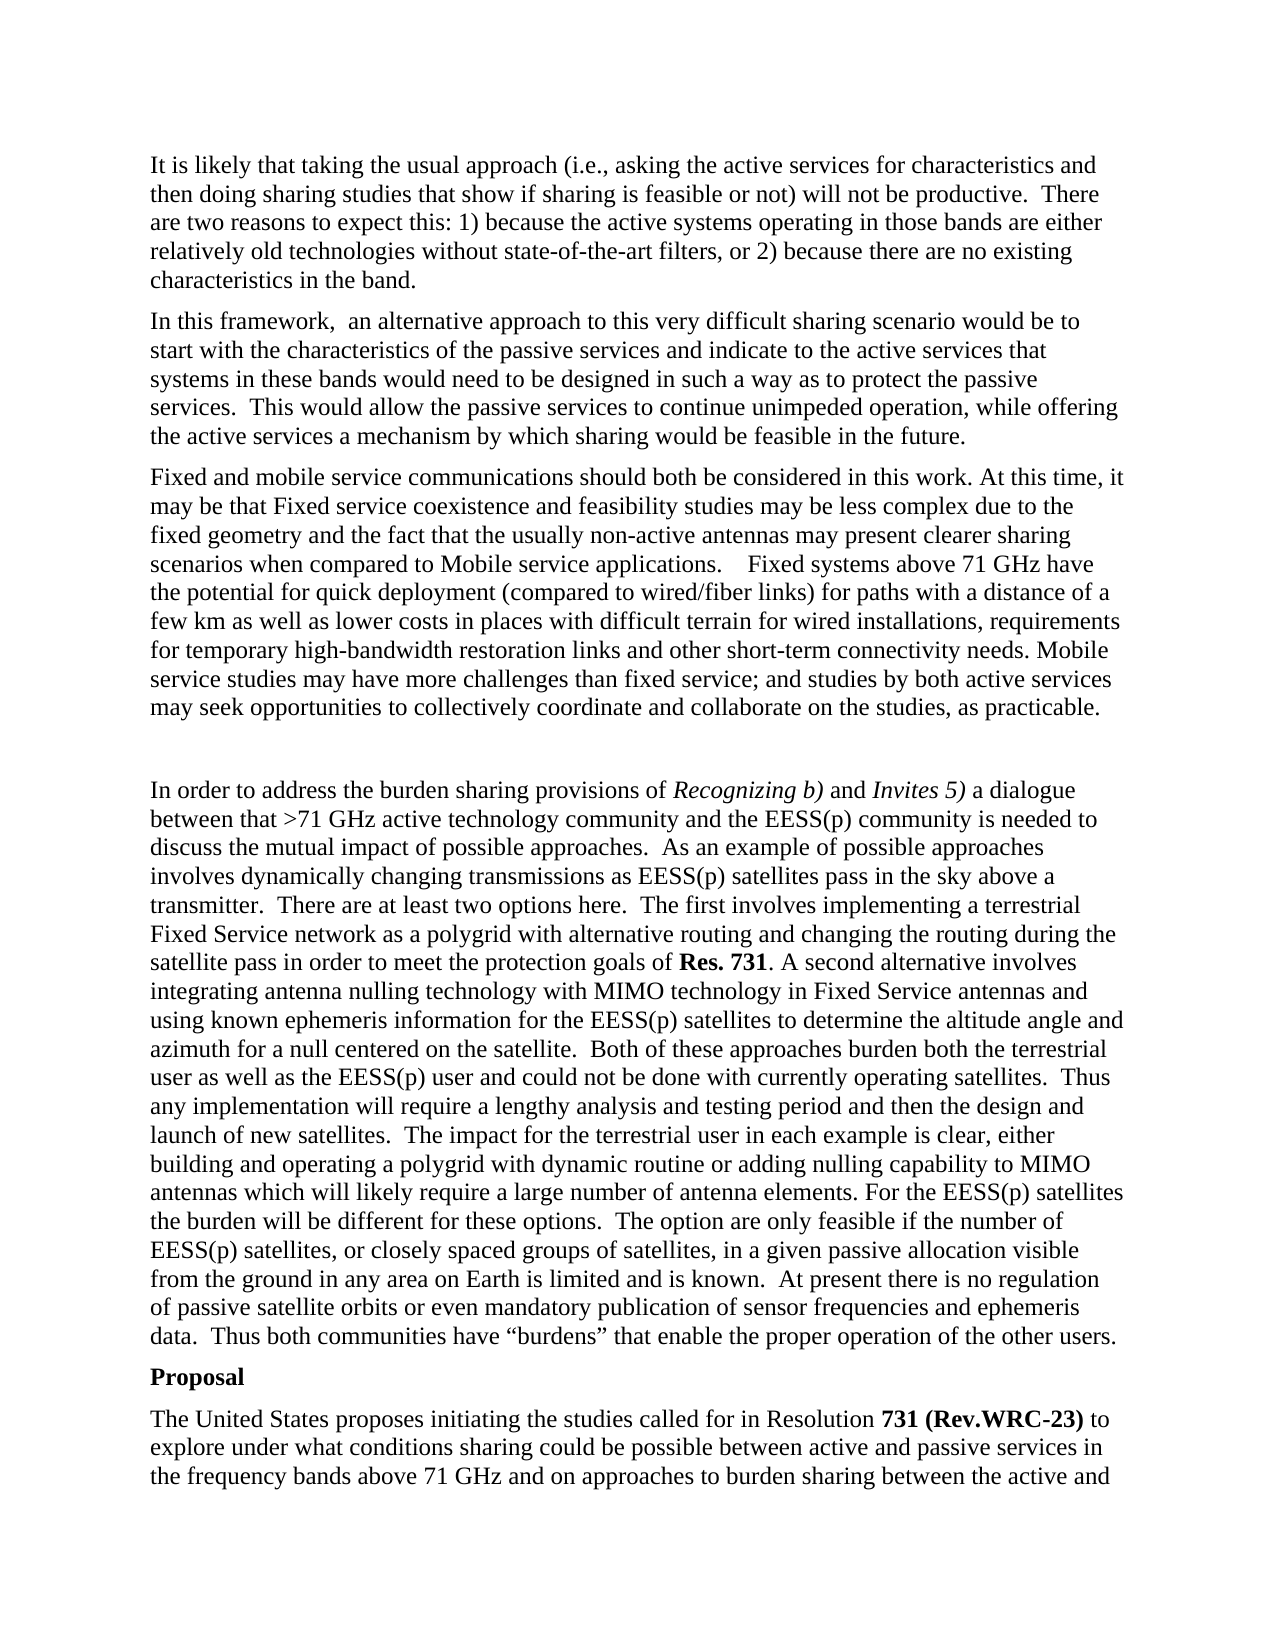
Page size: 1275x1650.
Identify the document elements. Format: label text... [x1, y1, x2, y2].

text In order to address the burden sharing provisions of Recognizing b) and Invites 5) a dialogue between that >71 GHz active technology community and the EESS(p) community is needed to discuss the mutual impact of possible approaches. As an example of possible approaches involves dynamically changing transmissions as EESS(p) satellites pass in the sky above a transmitter. There are at least two options here. The first involves implementing a terrestrial Fixed Service network as a polygrid with alternative routing and changing the routing during the satellite pass in order to meet the protection goals of Res. 731. A second alternative involves integrating antenna nulling technology with MIMO technology in Fixed Service antennas and using known ephemeris information for the EESS(p) satellites to determine the altitude angle and azimuth for a null centered on the satellite. Both of these approaches burden both the terrestrial user as well as the EESS(p) user and could not be done with currently operating satellites. Thus any implementation will require a lengthy analysis and testing period and then the design and launch of new satellites. The impact for the terrestrial user in each example is clear, either building and operating a polygrid with dynamic routine or adding nulling capability to MIMO antennas which will likely require a large number of antenna elements. For the EESS(p) satellites the burden will be different for these options. The option are only feasible if the number of EESS(p) satellites, or closely spaced groups of satellites, in a given passive allocation visible from the ground in any area on Earth is limited and is known. At present there is no regulation of passive satellite orbits or even mandatory publication of sensor frequencies and ephemeris data. Thus both communities have “burdens” that enable the proper operation of the other users. [150, 775, 1125, 1350]
text Proposal [150, 1362, 1125, 1391]
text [150, 1404, 1125, 1490]
text In this framework, an alternative approach to this very difficult sharing scenario would be to start with the characteristics of the passive services and indicate to the active services that systems in these bands would need to be designed in such a way as to protect the passive services. This would allow the passive services to continue unimpeded operation, while offering the active services a mechanism by which sharing would be feasible in the future. [150, 306, 1125, 450]
text Fixed and mobile service communications should both be considered in this work. At this time, it may be that Fixed service coexistence and feasibility studies may be less complex due to the fixed geometry and the fact that the usually non-active antennas may present clearer sharing scenarios when compared to Mobile service applications. Fixed systems above 71 GHz have the potential for quick deployment (compared to wired/fiber links) for paths with a distance of a few km as well as lower costs in places with difficult terrain for wired installations, requirements for temporary high-bandwidth restoration links and other short-term connectivity needs. Mobile service studies may have more challenges than fixed service; and studies by both active services may seek opportunities to collectively coordinate and collaborate on the studies, as practicable. [150, 462, 1125, 721]
text It is likely that taking the usual approach (i.e., asking the active services for characteristics and then doing sharing studies that show if sharing is feasible or not) will not be productive. There are two reasons to expect this: 1) because the active systems operating in those bands are either relatively old technologies without state-of-the-art filters, or 2) because there are no existing characteristics in the band. [150, 150, 1125, 294]
